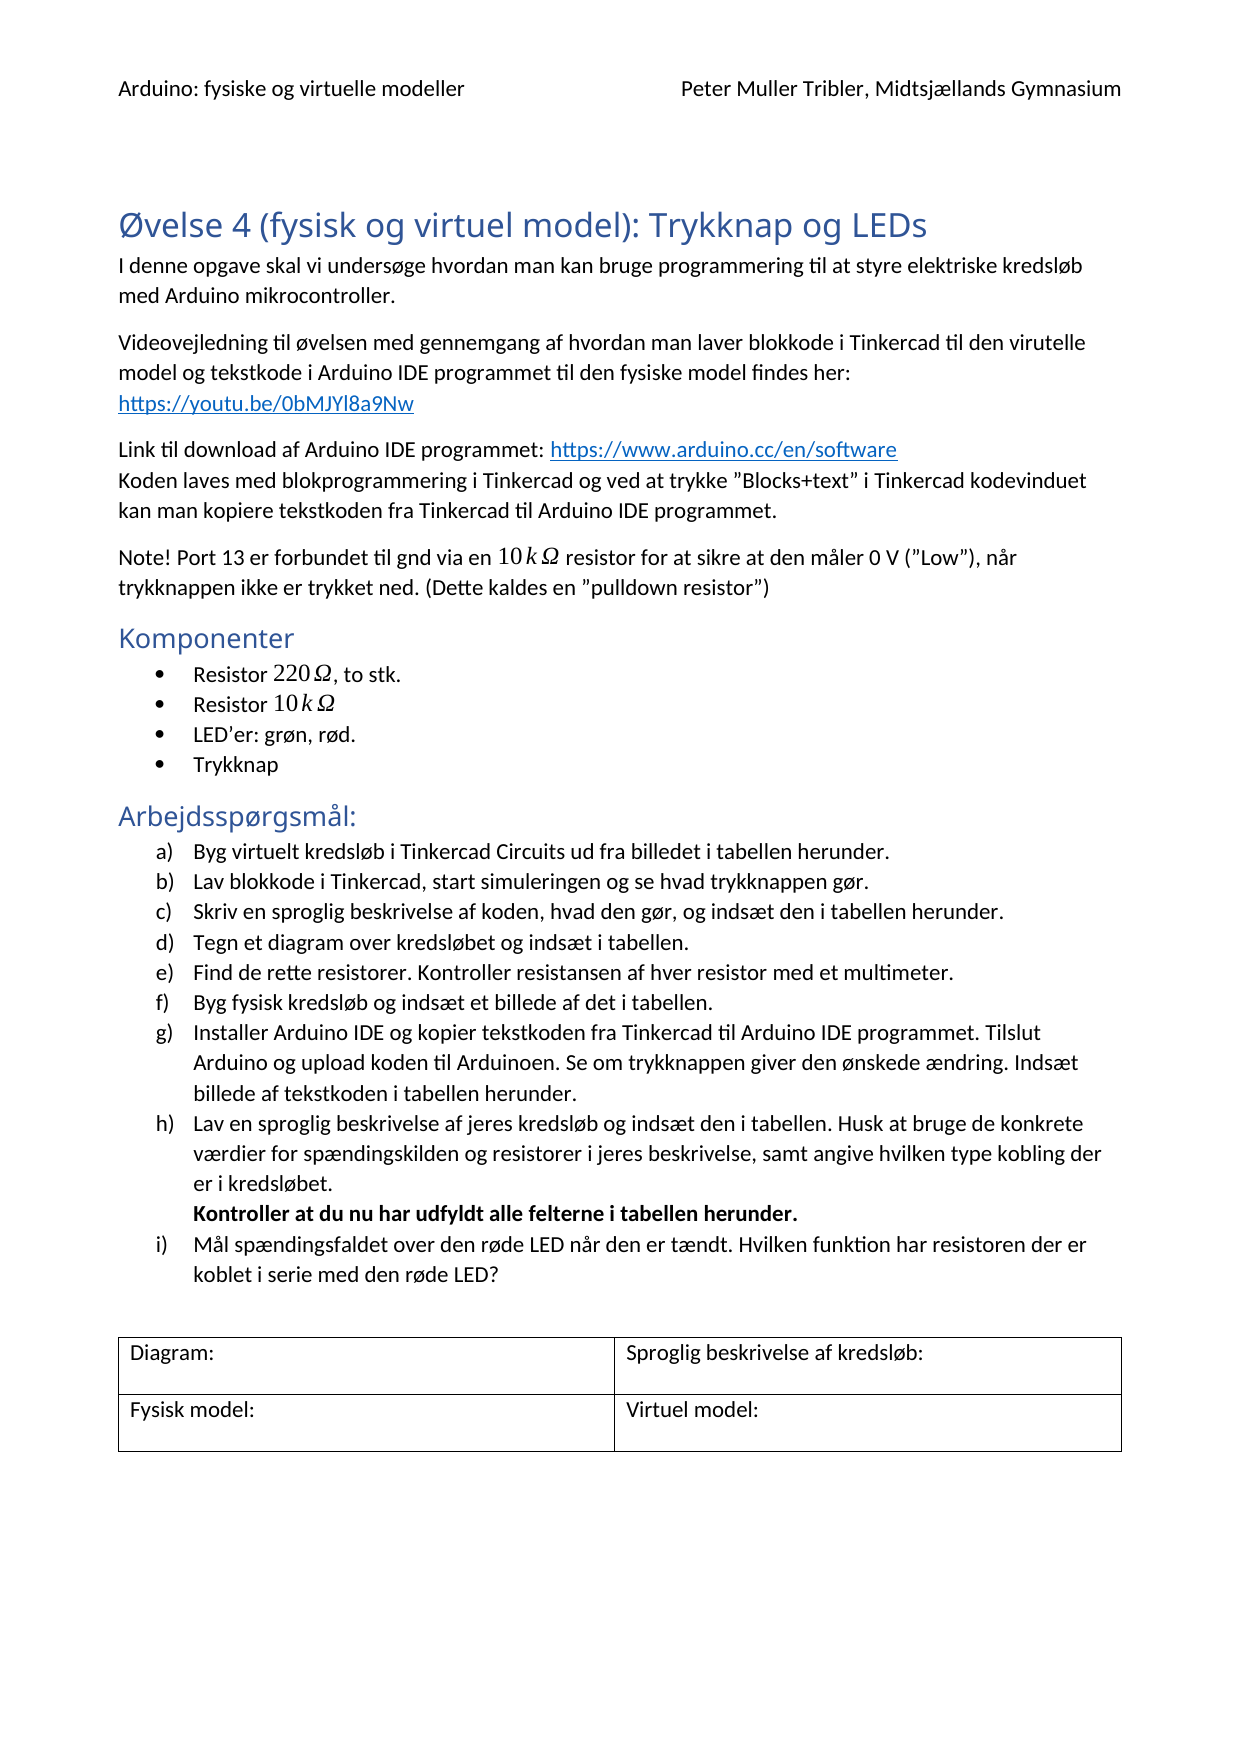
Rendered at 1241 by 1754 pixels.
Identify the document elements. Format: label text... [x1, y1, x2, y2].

subtitle Komponenter [118, 620, 1122, 657]
list Resistor , to stk. [156, 660, 1122, 688]
table_cell Fysisk model: [119, 1395, 614, 1451]
table_header Diagram: [119, 1338, 614, 1394]
list Mål spændingsfaldet over den røde LED når den er tændt. Hvilken funktion har resistoren der er koblet i serie med den røde LED? [156, 1230, 1122, 1318]
subtitle Øvelse 4 (fysisk og virtuel model): Trykknap og LEDs [118, 202, 1122, 248]
text Note! Port 13 er forbundet til gnd via en resistor for at sikre at den måler 0 V (”Low”), når trykknappen ikke er trykket ned. (Dette kaldes en ”pulldown resistor”) [118, 543, 1122, 601]
list Tegn et diagram over kredsløbet og indsæt i tabellen. [156, 928, 1122, 956]
text I denne opgave skal vi undersøge hvordan man kan bruge programmering til at styre elektriske kredsløb med Arduino mikrocontroller. [118, 251, 1122, 309]
table_cell Virtuel model: [615, 1395, 1121, 1451]
list Resistor [156, 690, 1122, 718]
table_header Sproglig beskrivelse af kredsløb: [615, 1338, 1121, 1394]
list Skriv en sproglig beskrivelse af koden, hvad den gør, og indsæt den i tabellen herunder. [156, 897, 1122, 925]
list Find de rette resistorer. Kontroller resistansen af hver resistor med et multimeter. [156, 958, 1122, 986]
list Trykknap [156, 750, 1122, 778]
text Link til download af Arduino IDE programmet: https://www.arduino.cc/en/software Koden laves med blokprogrammering i Tinkercad og ved at trykke ”Blocks+text” i Tinkercad kodevinduet kan man kopiere tekstkoden fra Tinkercad til Arduino IDE programmet. [118, 436, 1122, 524]
list Byg fysisk kredsløb og indsæt et billede af det i tabellen. [156, 988, 1122, 1016]
text Videovejledning til øvelsen med gennemgang af hvordan man laver blokkode i Tinkercad til den virutelle model og tekstkode i Arduino IDE programmet til den fysiske model findes her: https://youtu.be/0bMJYl8a9Nw [118, 328, 1122, 417]
subtitle Arbejdsspørgsmål: [118, 797, 1122, 834]
list Byg virtuelt kredsløb i Tinkercad Circuits ud fra billedet i tabellen herunder. [156, 837, 1122, 865]
list Lav blokkode i Tinkercad, start simuleringen og se hvad trykknappen gør. [156, 867, 1122, 895]
list Installer Arduino IDE og kopier tekstkoden fra Tinkercad til Arduino IDE programmet. Tilslut Arduino og upload koden til Arduinoen. Se om trykknappen giver den ønskede ændring. Indsæt billede af tekstkoden i tabellen herunder. [156, 1018, 1122, 1107]
list LED’er: grøn, rød. [156, 720, 1122, 748]
list Lav en sproglig beskrivelse af jeres kredsløb og indsæt den i tabellen. Husk at bruge de konkrete værdier for spændingskilden og resistorer i jeres beskrivelse, samt angive hvilken type kobling der er i kredsløbet. Kontroller at du nu har udfyldt alle felterne i tabellen herunder. [156, 1109, 1122, 1227]
